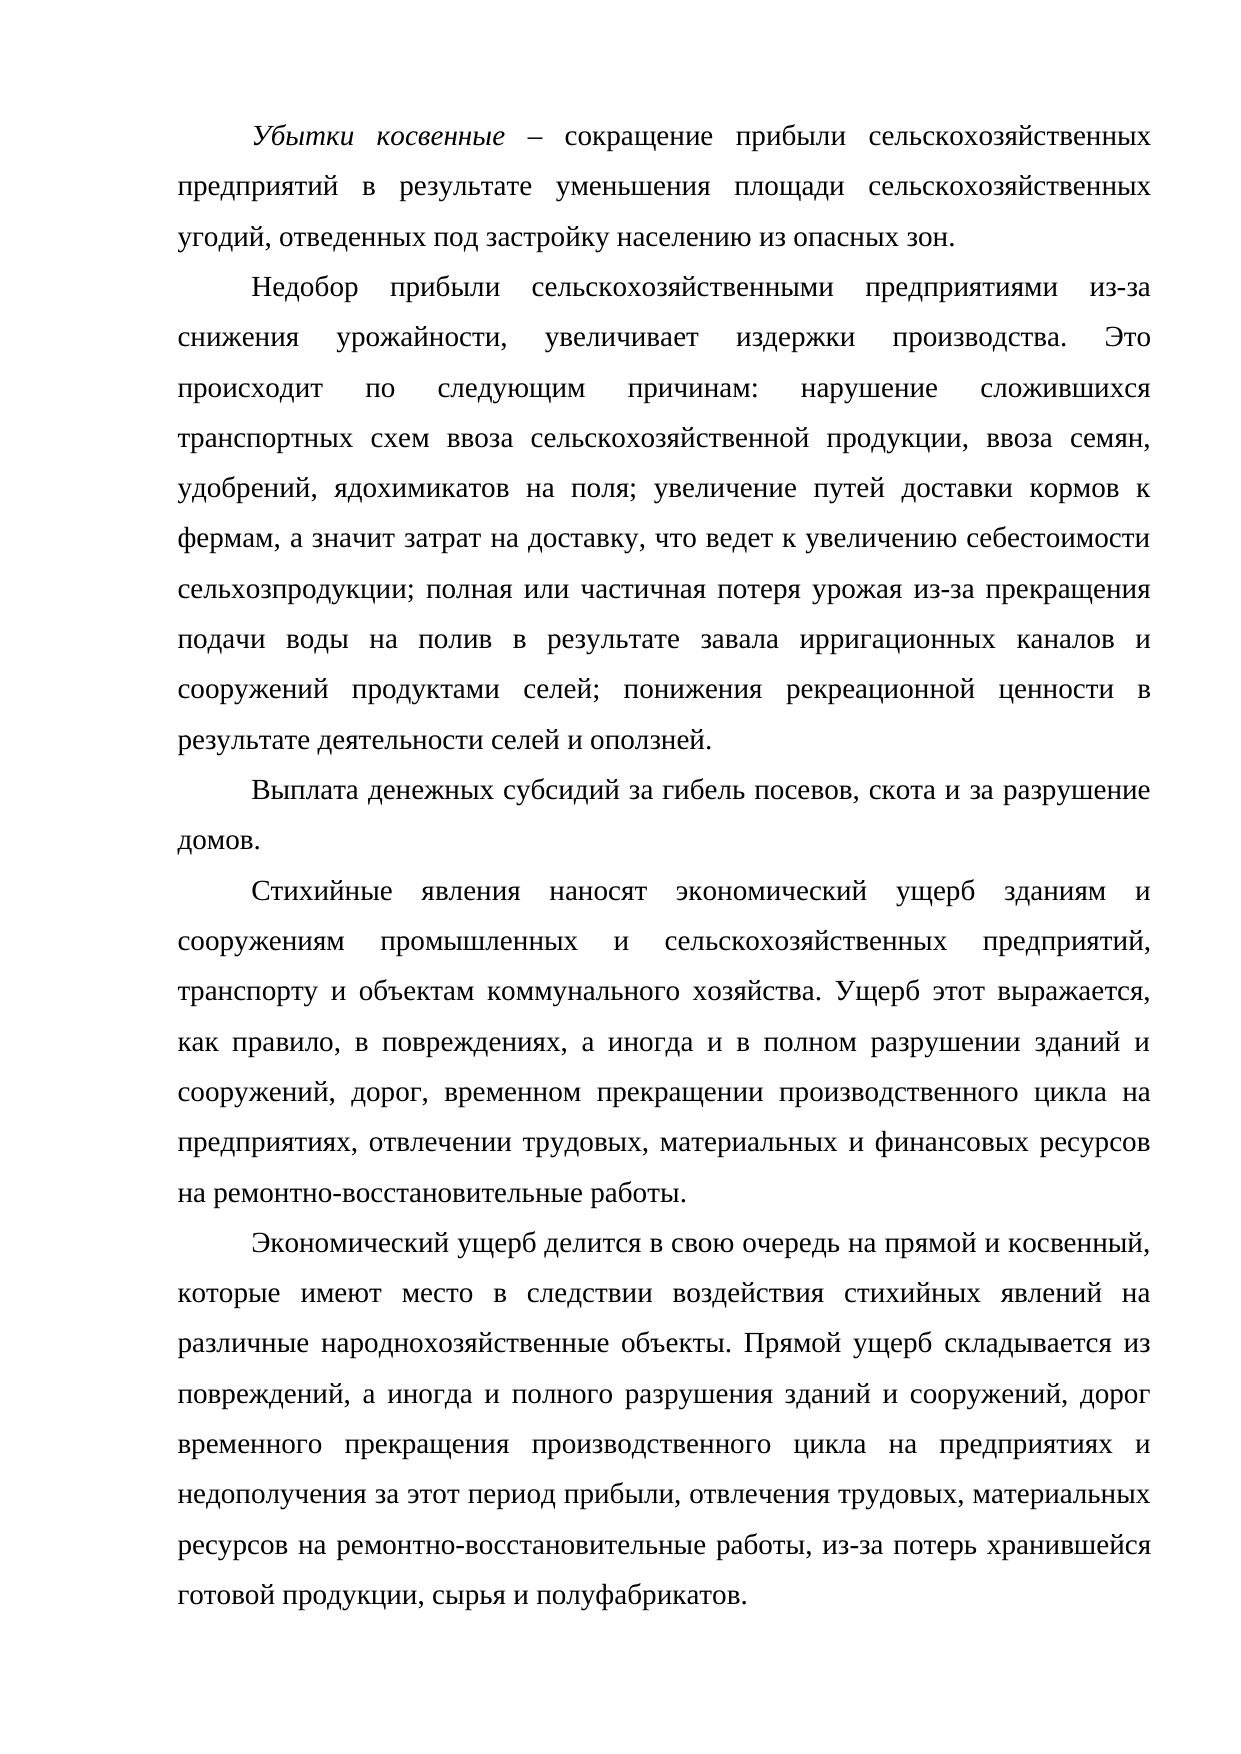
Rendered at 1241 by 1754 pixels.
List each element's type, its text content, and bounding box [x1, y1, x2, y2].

text Выплата денежных субсидий за гибель посевов, скота и за разрушение домов. [177, 772, 1152, 856]
text Стихийные явления наносят экономический ущерб зданиям и сооружениям промышленных и сельскохозяйственных предприятий, транспорту и объектам коммунального хозяйства. Ущерб этот выражается, как правило, в повреждениях, а иногда и в полном разрушении зданий и сооружений, дорог, временном прекращении производственного цикла на предприятиях, отвлечении трудовых, материальных и финансовых ресурсов на ремонтно-восстановительные работы. [177, 873, 1152, 1208]
text Экономический ущерб делится в свою очередь на прямой и косвенный, которые имеют место в следствии воздействия стихийных явлений на различные народнохозяйственные объекты. Прямой ущерб складывается из повреждений, а иногда и полного разрушения зданий и сооружений, дорог временного прекращения производственного цикла на предприятиях и недополучения за этот период прибыли, отвлечения трудовых, материальных ресурсов на ремонтно-восстановительные работы, из-за потерь хранившейся готовой продукции, сырья и полуфабрикатов. [177, 1225, 1152, 1611]
text Недобор прибыли сельскохозяйственными предприятиями из-за снижения урожайности, увеличивает издержки производства. Это происходит по следующим причинам: нарушение сложившихся транспортных схем ввоза сельскохозяйственной продукции, ввоза семян, удобрений, ядохимикатов на поля; увеличение путей доставки кормов к фермам, а значит затрат на доставку, что ведет к увеличению себестоимости сельхозпродукции; полная или частичная потеря урожая из-за прекращения подачи воды на полив в результате завала ирригационных каналов и сооружений продуктами селей; понижения рекреационной ценности в результате деятельности селей и оползней. [177, 269, 1152, 755]
text Убытки косвенные – сокращение прибыли сельскохозяйственных предприятий в результате уменьшения площади сельскохозяйственных угодий, отведенных под застройку населению из опасных зон. [177, 118, 1152, 252]
